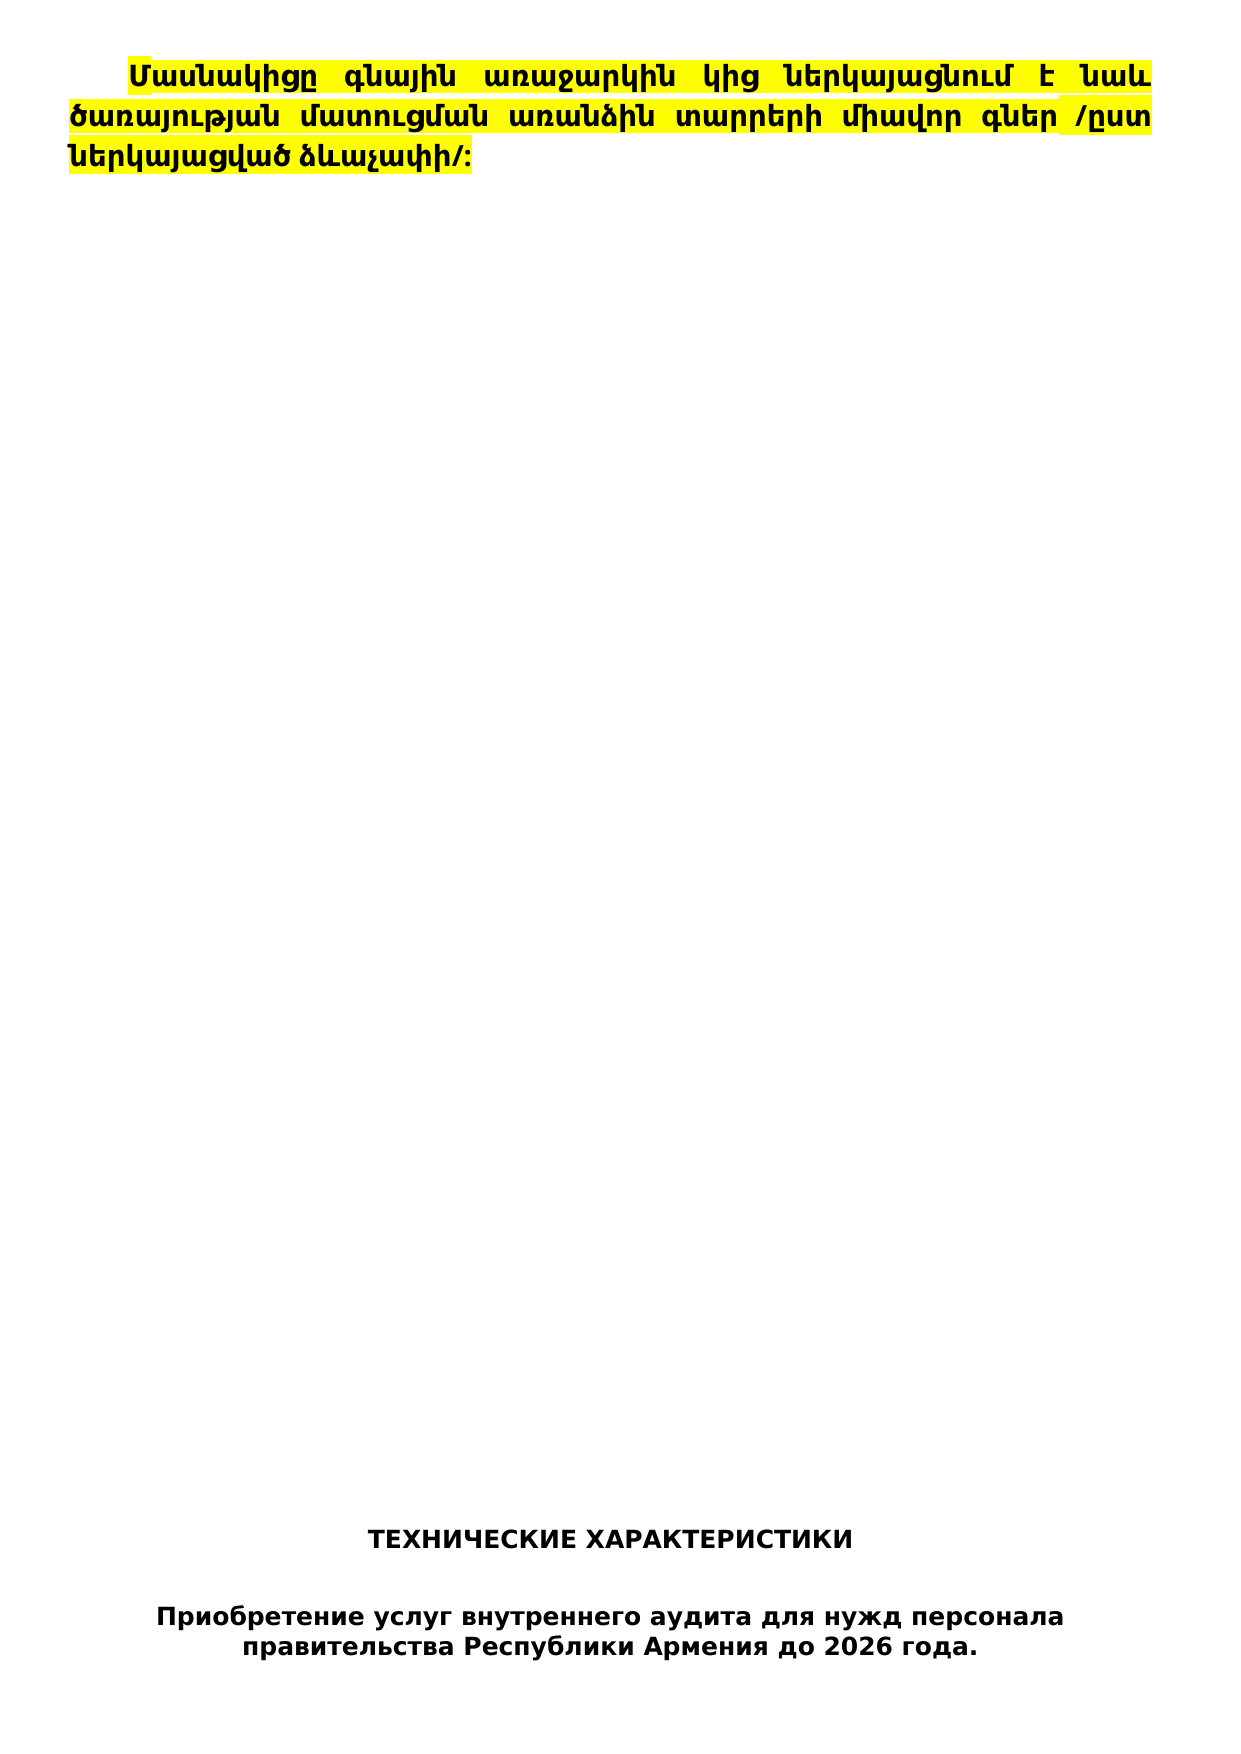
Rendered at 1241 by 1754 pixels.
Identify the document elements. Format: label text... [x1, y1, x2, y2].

text ТЕХНИЧЕСКИЕ ХАРАКТЕРИСТИКИ [69, 1525, 1152, 1554]
text Մասնակիցը գնային առաջարկին կից ներկայացնում է նաև ծառայության մատուցման առանձին տարրերի միավոր գներ /ըստ ներկայացված ձևաչափի/: [69, 133, 1152, 174]
text Մասնակիցը գնային առաջարկին կից ներկայացնում է նաև ծառայության մատուցման առանձին տարրերի միավոր գներ /ըստ ներկայացված ձևաչափի/: [69, 56, 1152, 99]
text Приобретение услуг внутреннего аудита для нужд персонала правительства Республики Армения до 2026 года. [69, 1602, 1152, 1661]
